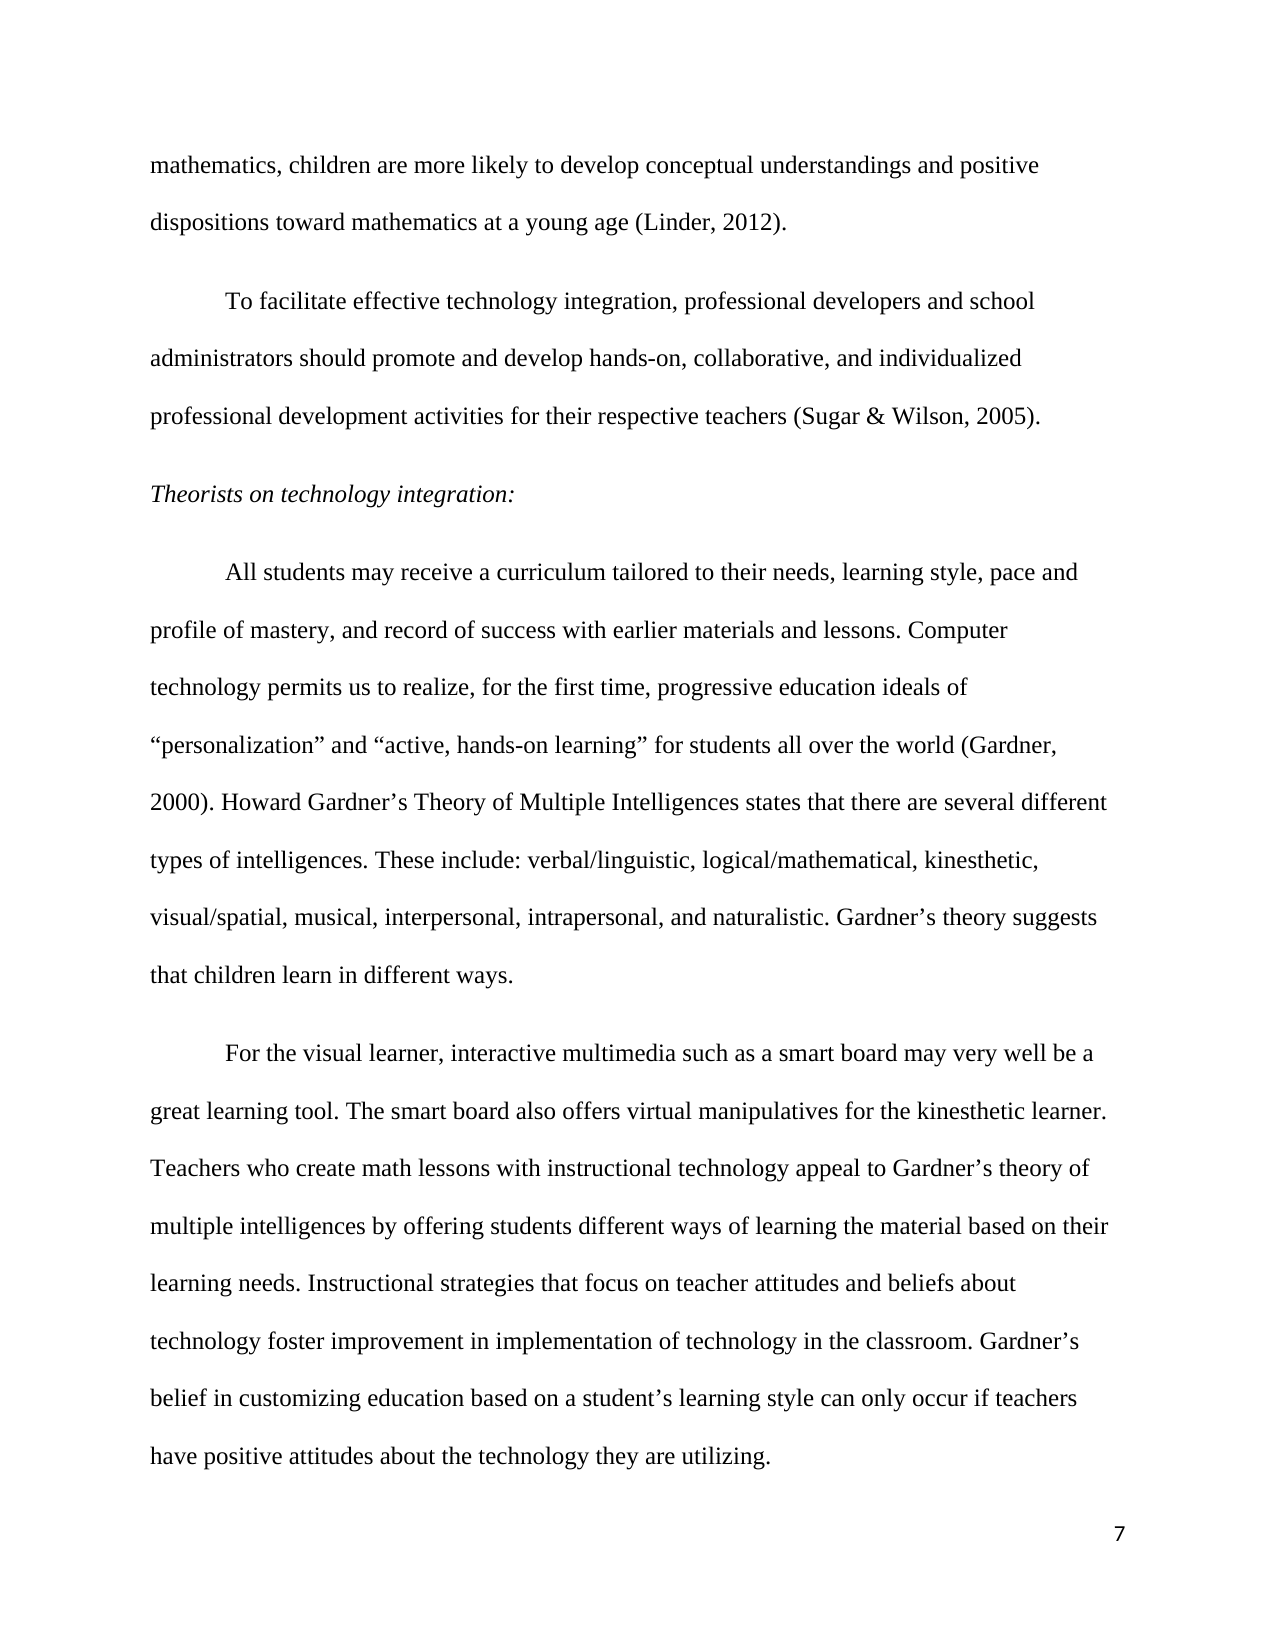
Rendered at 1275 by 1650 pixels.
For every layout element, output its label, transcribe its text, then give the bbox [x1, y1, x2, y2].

text For the visual learner, interactive multimedia such as a smart board may very well be a great learning tool. The smart board also offers virtual manipulatives for the kinesthetic learner. Teachers who create math lessons with instructional technology appeal to Gardner’s theory of multiple intelligences by offering students different ways of learning the material based on their learning needs. Instructional strategies that focus on teacher attitudes and beliefs about technology foster improvement in implementation of technology in the classroom. Gardner’s belief in customizing education based on a student’s learning style can only occur if teachers have positive attitudes about the technology they are utilizing. [150, 1038, 1125, 1469]
text To facilitate effective technology integration, professional developers and school administrators should promote and develop hands-on, collaborative, and individualized professional development activities for their respective teachers (Sugar & Wilson, 2005). [150, 286, 1125, 429]
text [150, 150, 1125, 236]
text Theorists on technology integration: [150, 479, 1125, 508]
text All students may receive a curriculum tailored to their needs, learning style, pace and profile of mastery, and record of success with earlier materials and lessons. Computer technology permits us to realize, for the first time, progressive education ideals of “personalization” and “active, hands-on learning” for students all over the world (Gardner, 2000). Howard Gardner’s Theory of Multiple Intelligences states that there are several different types of intelligences. These include: verbal/linguistic, logical/mathematical, kinesthetic, visual/spatial, musical, interpersonal, intrapersonal, and naturalistic. Gardner’s theory suggests that children learn in different ways. [150, 557, 1125, 989]
